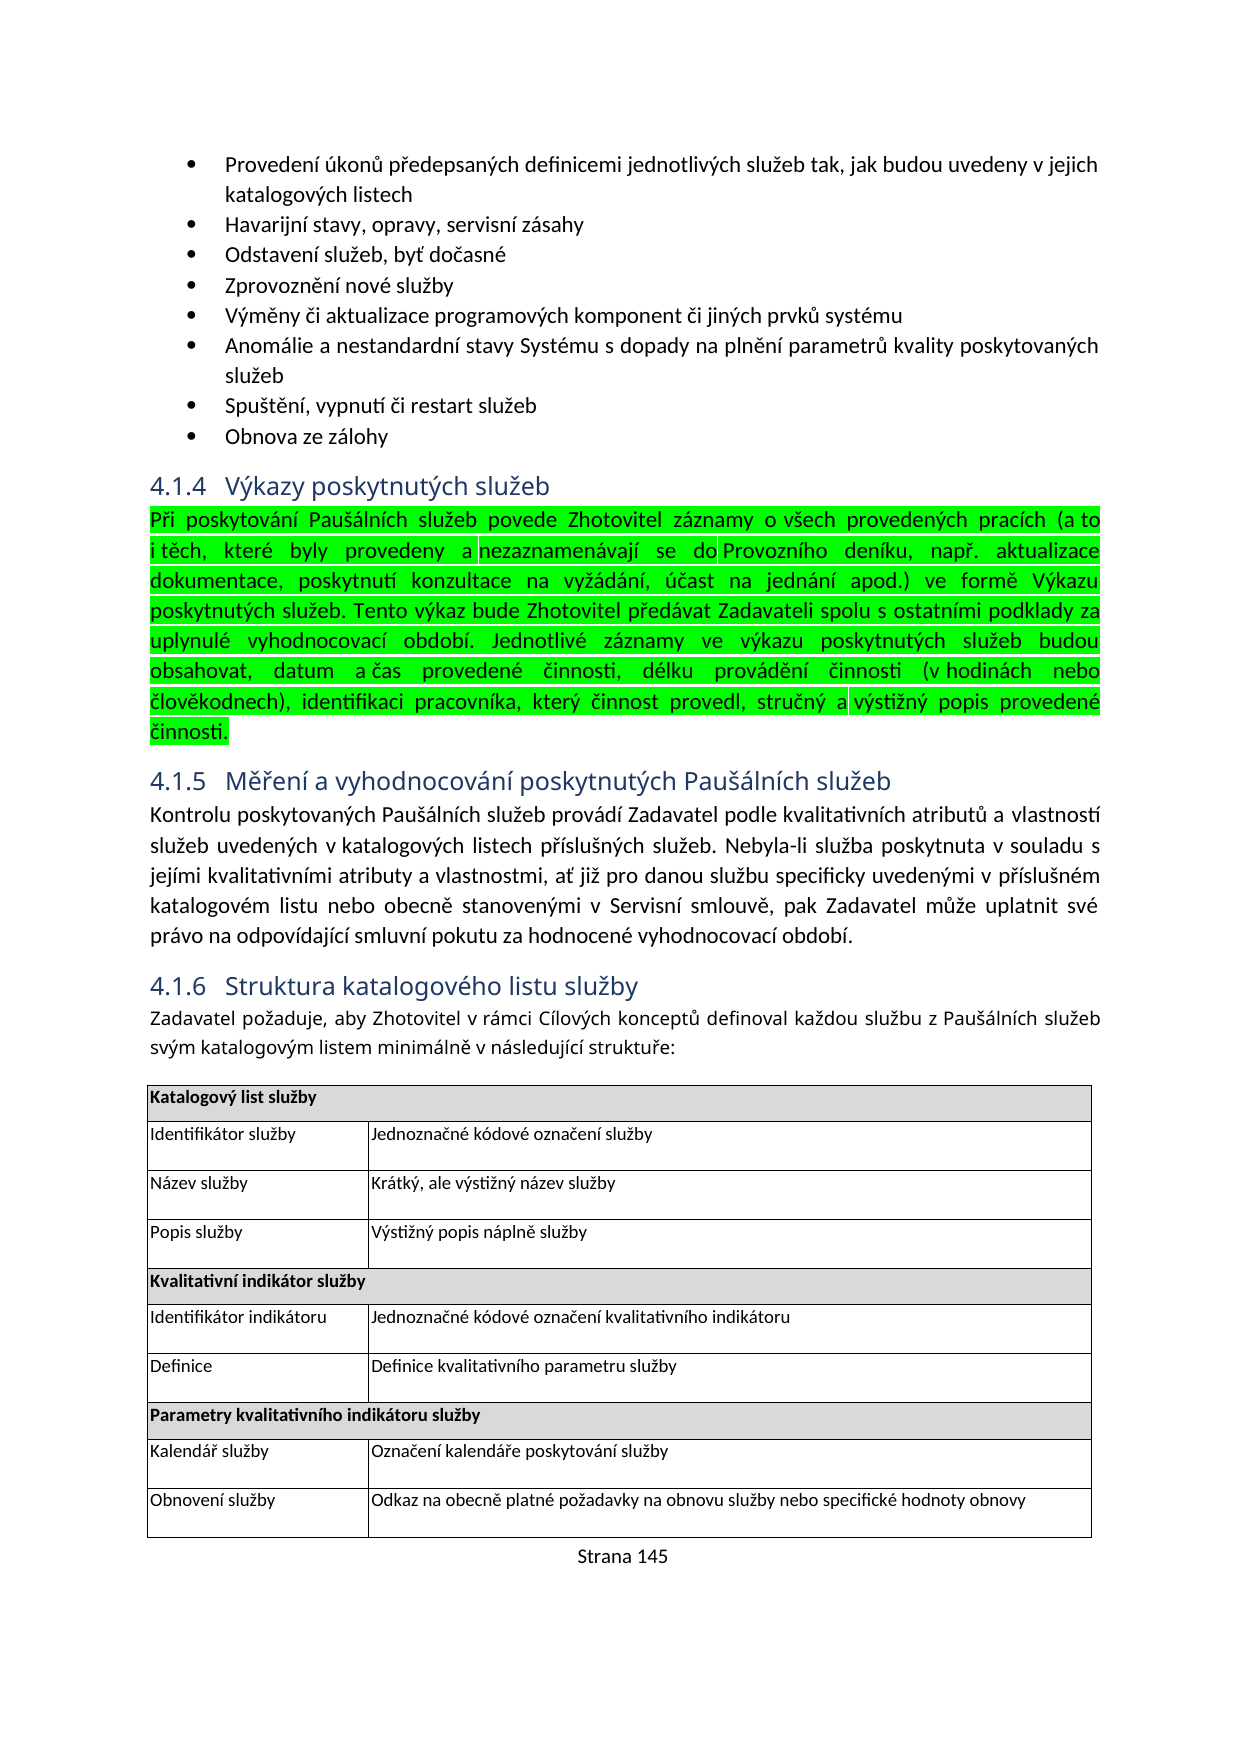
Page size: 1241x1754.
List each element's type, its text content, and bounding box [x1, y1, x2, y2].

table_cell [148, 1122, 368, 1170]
list Spuštění, vypnutí či restart služeb [187, 392, 1100, 420]
subtitle Struktura katalogového listu služby [150, 968, 1100, 1002]
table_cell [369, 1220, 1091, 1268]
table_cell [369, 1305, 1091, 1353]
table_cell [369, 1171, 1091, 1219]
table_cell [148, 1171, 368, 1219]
subtitle Měření a vyhodnocování poskytnutých Paušálních služeb [150, 764, 1100, 798]
list Obnova ze zálohy [187, 422, 1100, 450]
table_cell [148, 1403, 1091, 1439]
text Při poskytování Paušálních služeb povede Zhotovitel záznamy o všech provedených pracích (a to i těch, které byly provedeny a nezaznamenávají se do Provozního deníku, např. aktualizace dokumentace, poskytnutí konzultace na vyžádání, účast na jednání apod.) ve formě Výkazu poskytnutých služeb. Tento výkaz bude Zhotovitel předávat Zadavateli spolu s ostatními podklady za uplynulé vyhodnocovací období. Jednotlivé záznamy ve výkazu poskytnutých služeb budou obsahovat, datum a čas provedené činnosti, délku provádění činnosti (v hodinách nebo člověkodnech), identifikaci pracovníka, který činnost provedl, stručný a výstižný popis provedené činnosti. [150, 684, 1100, 745]
text Zadavatel požaduje, aby Zhotovitel v rámci Cílových konceptů definoval každou službu z Paušálních služeb svým katalogovým listem minimálně v následující struktuře: [150, 1005, 1100, 1060]
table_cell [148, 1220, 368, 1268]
list Výměny či aktualizace programových komponent či jiných prvků systému [187, 301, 1100, 329]
text Kontrolu poskytovaných Paušálních služeb provádí Zadavatel podle kvalitativních atributů a vlastností služeb uvedených v katalogových listech příslušných služeb. Nebyla-li služba poskytnuta v souladu s jejími kvalitativními atributy a vlastnostmi, ať již pro danou službu specificky uvedenými v příslušném katalogovém listu nebo obecně stanovenými v Servisní smlouvě, pak Zadavatel může uplatnit své právo na odpovídající smluvní pokutu za hodnocené vyhodnocovací období. [150, 801, 1100, 949]
list Anomálie a nestandardní stavy Systému s dopady na plnění parametrů kvality poskytovaných služeb [187, 331, 1100, 389]
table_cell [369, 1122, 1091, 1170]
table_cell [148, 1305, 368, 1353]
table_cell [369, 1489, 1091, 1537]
list Havarijní stavy, opravy, servisní zásahy [187, 210, 1100, 238]
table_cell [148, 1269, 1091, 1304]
list Odstavení služeb, byť dočasné [187, 241, 1100, 269]
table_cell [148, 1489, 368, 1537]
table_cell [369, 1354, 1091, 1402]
list Zprovoznění nové služby [187, 271, 1100, 299]
list Provedení úkonů předepsaných definicemi jednotlivých služeb tak, jak budou uvedeny v jejich katalogových listech [187, 150, 1100, 208]
subtitle Výkazy poskytnutých služeb [150, 469, 1100, 503]
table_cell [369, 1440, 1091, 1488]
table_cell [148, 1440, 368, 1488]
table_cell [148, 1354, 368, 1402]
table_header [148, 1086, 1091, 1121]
